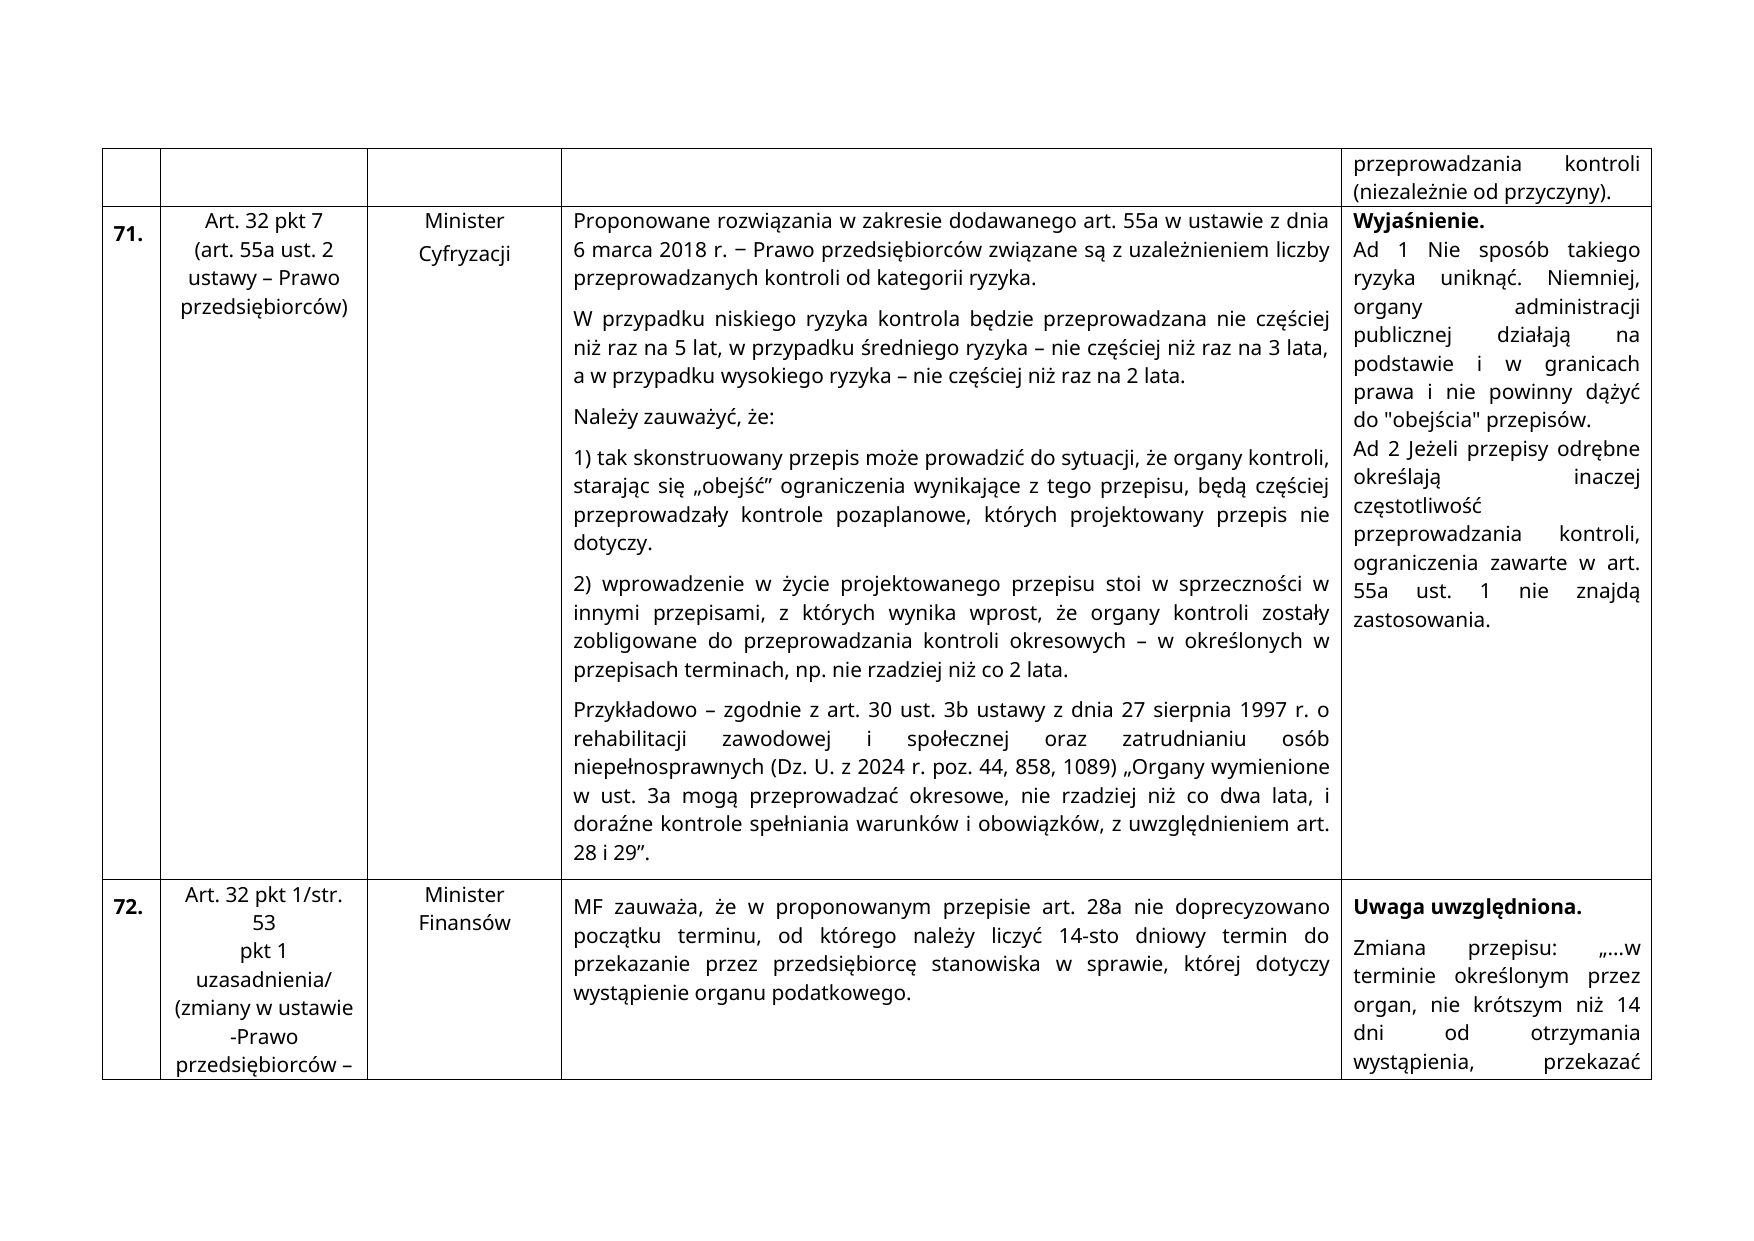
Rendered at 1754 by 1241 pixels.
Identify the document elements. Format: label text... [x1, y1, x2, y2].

table_cell [103, 880, 160, 1079]
table_cell [103, 149, 160, 206]
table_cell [562, 880, 1341, 1079]
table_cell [562, 149, 1341, 206]
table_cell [368, 149, 561, 206]
table_cell Art. 32 pkt 7 (art. 55a ust. 2 ustawy – Prawo przedsiębiorców) [161, 207, 367, 879]
table_cell Proponowane rozwiązania w zakresie dodawanego art. 55a w ustawie z dnia 6 marca 2018 r. ‒ Prawo przedsiębiorców związane są z uzależnieniem liczby przeprowadzanych kontroli od kategorii ryzyka. W przypadku niskiego ryzyka kontrola będzie przeprowadzana nie częściej niż raz na 5 lat, w przypadku średniego ryzyka – nie częściej niż raz na 3 lata, a w przypadku wysokiego ryzyka – nie częściej niż raz na 2 lata. Należy zauważyć, że: 1) tak skonstruowany przepis może prowadzić do sytuacji, że organy kontroli, starając się „obejść” ograniczenia wynikające z tego przepisu, będą częściej przeprowadzały kontrole pozaplanowe, których projektowany przepis nie dotyczy. 2) wprowadzenie w życie projektowanego przepisu stoi w sprzeczności w innymi przepisami, z których wynika wprost, że organy kontroli zostały zobligowane do przeprowadzania kontroli okresowych – w określonych w przepisach terminach, np. nie rzadziej niż co 2 lata. Przykładowo – zgodnie z art. 30 ust. 3b ustawy z dnia 27 sierpnia 1997 r. o rehabilitacji zawodowej i społecznej oraz zatrudnianiu osób niepełnosprawnych (Dz. U. z 2024 r. poz. 44, 858, 1089) „Organy wymienione w ust. 3a mogą przeprowadzać okresowe, nie rzadziej niż co dwa lata, i doraźne kontrole spełniania warunków i obowiązków, z uwzględnieniem art. 28 i 29”. [562, 207, 1341, 879]
table_cell Minister Finansów [368, 880, 561, 1079]
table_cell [1342, 149, 1651, 206]
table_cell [1342, 880, 1651, 1079]
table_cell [161, 880, 367, 1079]
table_cell Minister Cyfryzacji [368, 207, 561, 879]
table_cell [161, 149, 367, 206]
table_cell [103, 207, 160, 879]
table_cell Wyjaśnienie. Ad 1 Nie sposób takiego ryzyka uniknąć. Niemniej, organy administracji publicznej działają na podstawie i w granicach prawa i nie powinny dążyć do "obejścia" przepisów. Ad 2 Jeżeli przepisy odrębne określają inaczej częstotliwość przeprowadzania kontroli, ograniczenia zawarte w art. 55a ust. 1 nie znajdą zastosowania. [1342, 207, 1651, 879]
